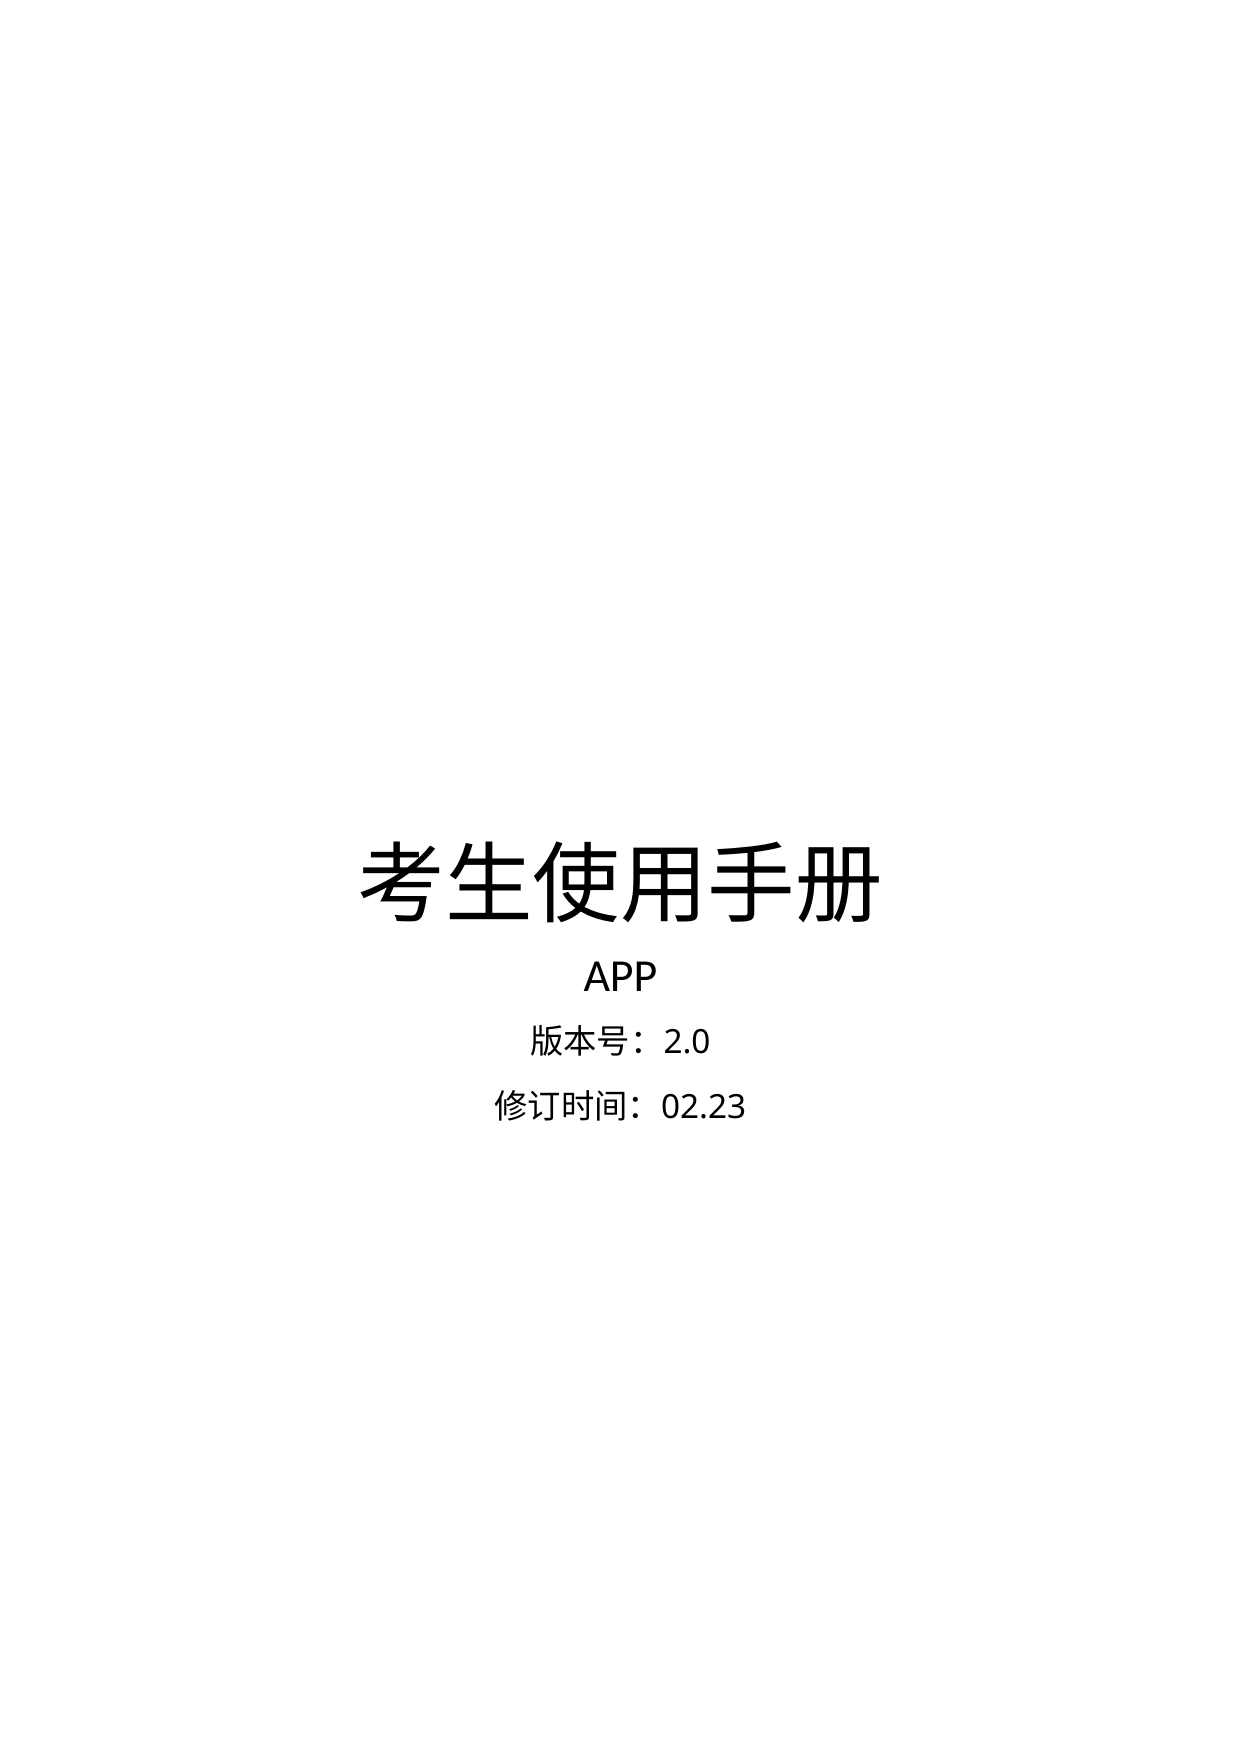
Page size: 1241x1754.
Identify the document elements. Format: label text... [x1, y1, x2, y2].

text 修订时间：02.23 [187, 1072, 1053, 1137]
text APP [187, 942, 1053, 1007]
text 版本号：2.0 [187, 1007, 1053, 1072]
text 考生使用手册 [187, 812, 1053, 942]
